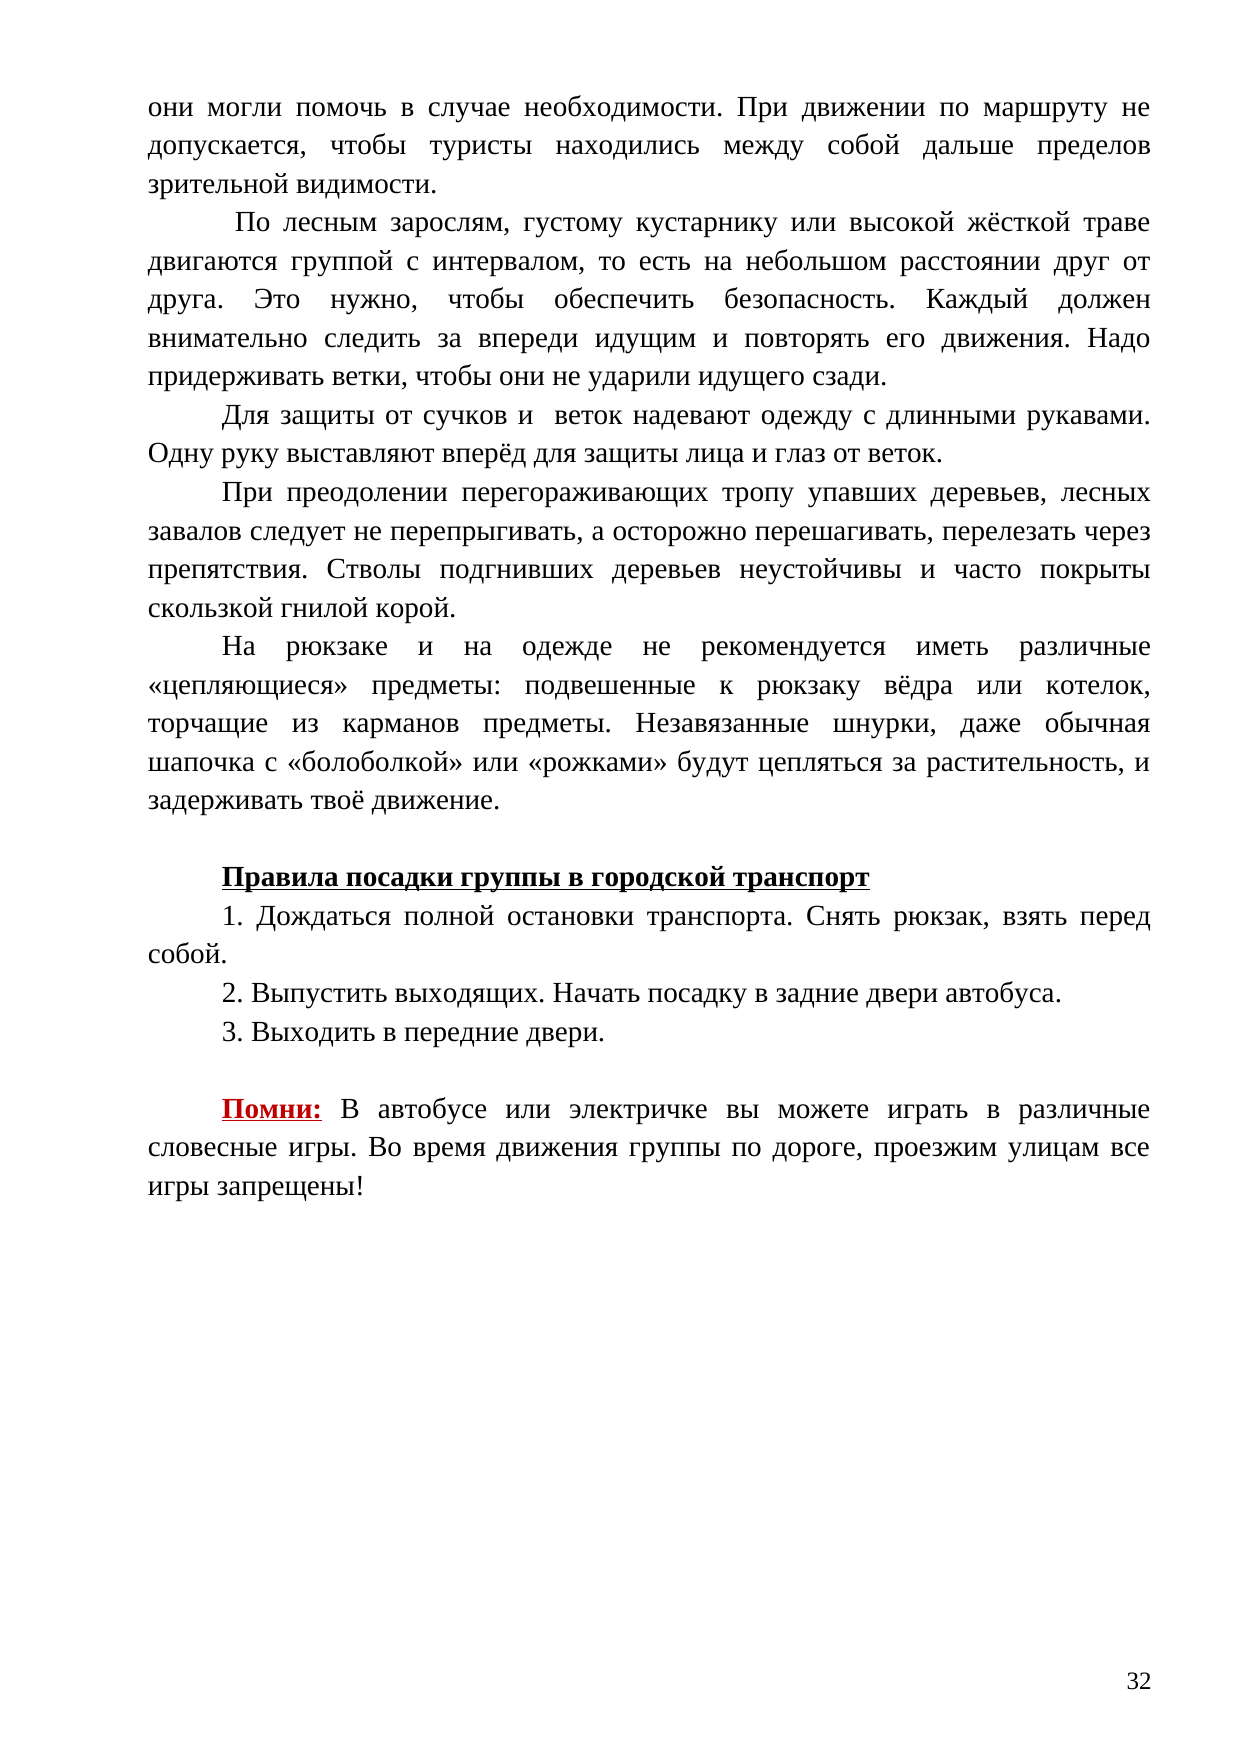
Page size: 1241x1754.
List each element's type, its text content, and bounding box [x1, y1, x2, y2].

text На рюкзаке и на одежде не рекомендуется иметь различные «цепляющиеся» предметы: подвешенные к рюкзаку вёдра или котелок, торчащие из карманов предметы. Незавязанные шнурки, даже обычная шапочка с «болоболкой» или «рожками» будут цепляться за растительность, и задерживать твоё движение. [148, 628, 1152, 816]
text Правила посадки группы в городской транспорт [148, 859, 1152, 893]
text Помни: В автобусе или электричке вы можете играть в различные словесные игры. Во время движения группы по дороге, проезжим улицам все игры запрещены! [148, 1091, 1152, 1201]
text 2. Выпустить выходящих. Начать посадку в задние двери автобуса. [148, 975, 1152, 1009]
text 1. Дождаться полной остановки транспорта. Снять рюкзак, взять перед собой. [148, 898, 1152, 970]
text Для защиты от сучков и веток надевают одежду с длинными рукавами. Одну руку выставляют вперёд для защиты лица и глаз от веток. [148, 397, 1152, 469]
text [148, 89, 1152, 199]
text По лесным зарослям, густому кустарнику или высокой жёсткой траве двигаются группой с интервалом, то есть на небольшом расстоянии друг от друга. Это нужно, чтобы обеспечить безопасность. Каждый должен внимательно следить за впереди идущим и повторять его движения. Надо придерживать ветки, чтобы они не ударили идущего сзади. [148, 204, 1152, 392]
text При преодолении перегораживающих тропу упавших деревьев, лесных завалов следует не перепрыгивать, а осторожно перешагивать, перелезать через препятствия. Стволы подгнивших деревьев неустойчивы и часто покрыты скользкой гнилой корой. [148, 474, 1152, 623]
text 3. Выходить в передние двери. [148, 1014, 1152, 1047]
